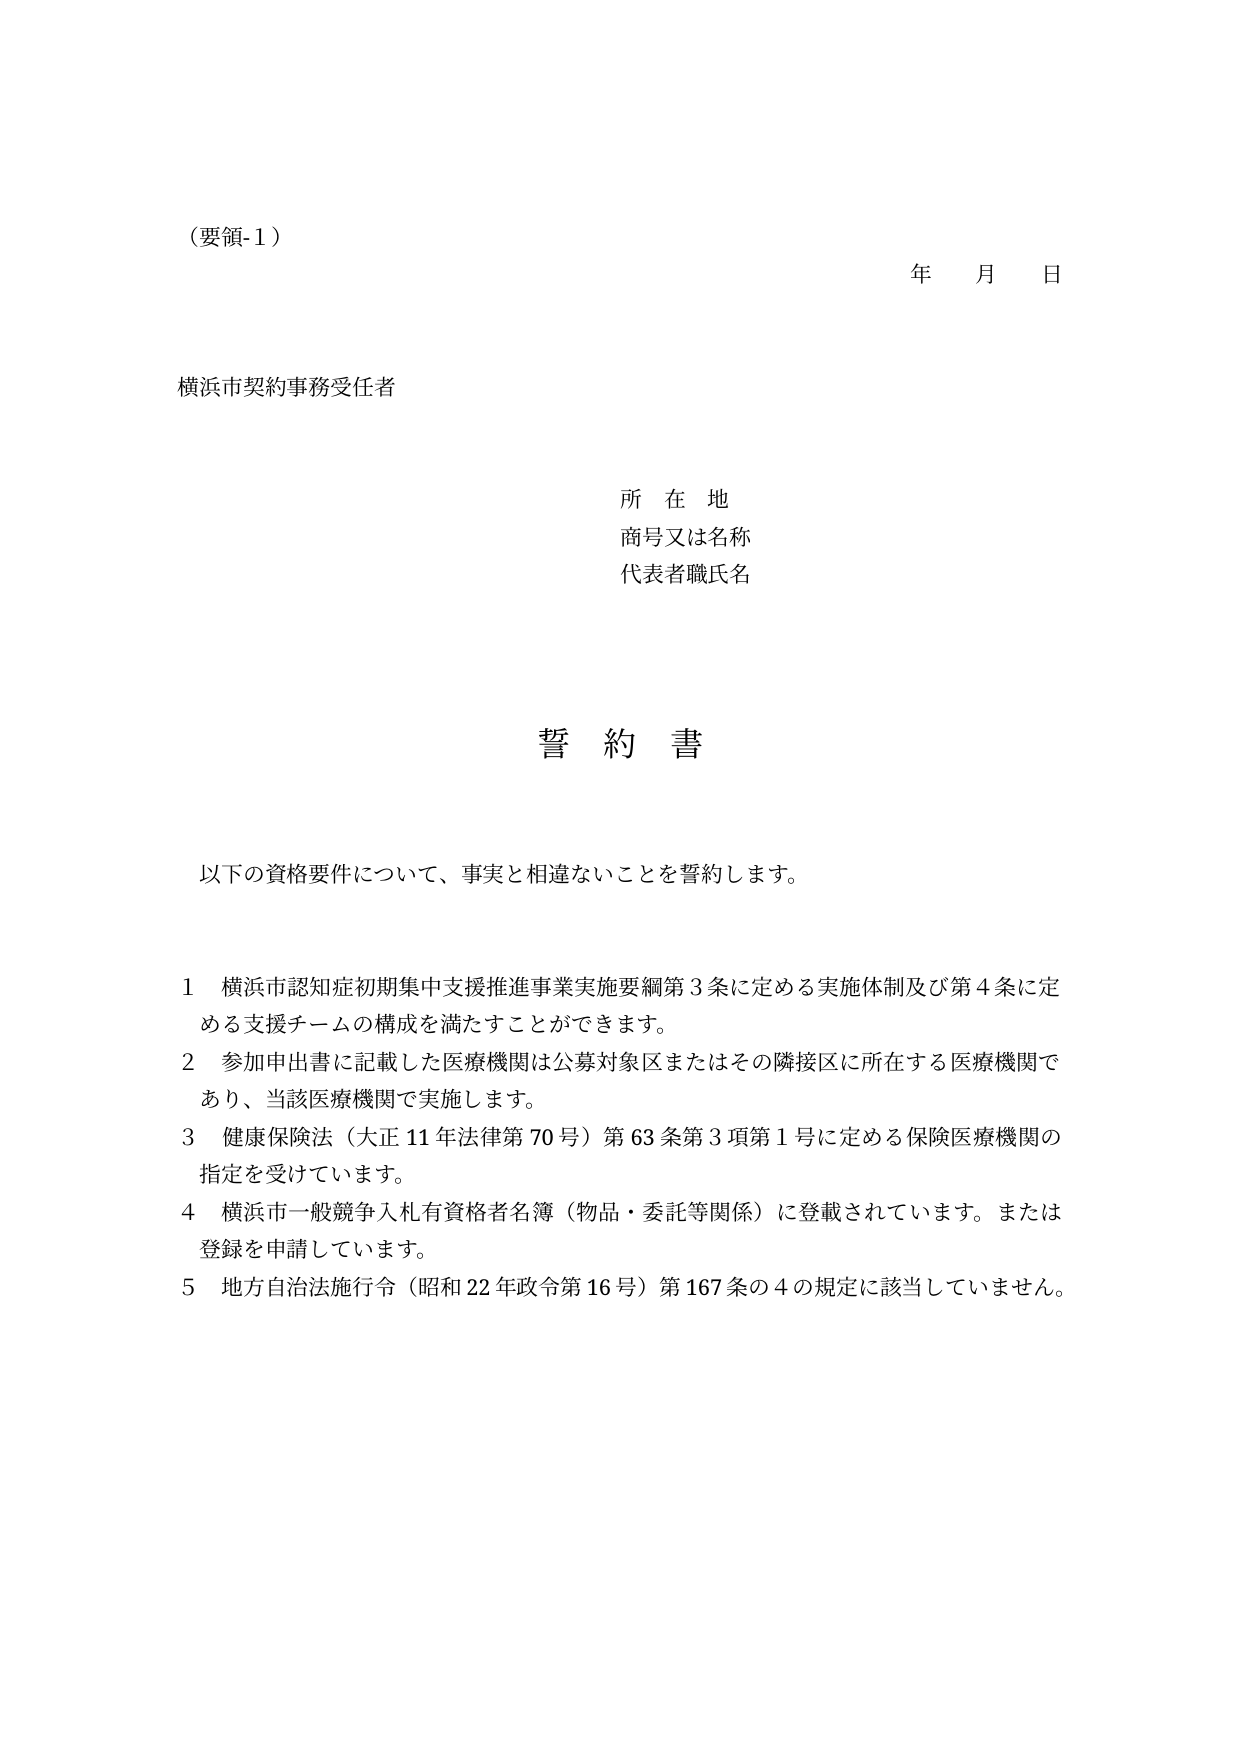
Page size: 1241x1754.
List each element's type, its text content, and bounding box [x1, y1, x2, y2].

text 商号又は名称 [177, 517, 1063, 554]
text 代表者職氏名 [177, 554, 976, 592]
text 以下の資格要件について、事実と相違ないことを誓約します。 [177, 854, 1063, 892]
text １ 横浜市認知症初期集中支援推進事業実施要綱第３条に定める実施体制及び第４条に定める支援チームの構成を満たすことができます。 [177, 967, 1063, 1042]
text （要領-１） [177, 217, 1063, 254]
text 所 在 地 [177, 479, 1063, 517]
text ５ 地方自治法施行令（昭和22年政令第16号）第167条の４の規定に該当していません。 [177, 1267, 1063, 1304]
text ３ 健康保険法（大正11年法律第70号）第63条第３項第１号に定める保険医療機関の指定を受けています。 [177, 1117, 1063, 1192]
text ４ 横浜市一般競争入札有資格者名簿（物品・委託等関係）に登載されています。または、登録を申請しています。 [177, 1192, 1063, 1267]
text 誓 約 書 [177, 704, 1063, 779]
text 年 月 日 [177, 254, 1063, 292]
text ２ 参加申出書に記載した医療機関は公募対象区またはその隣接区に所在する医療機関であり、当該医療機関で実施します。 [177, 1042, 1063, 1117]
text 横浜市契約事務受任者 [177, 367, 976, 404]
